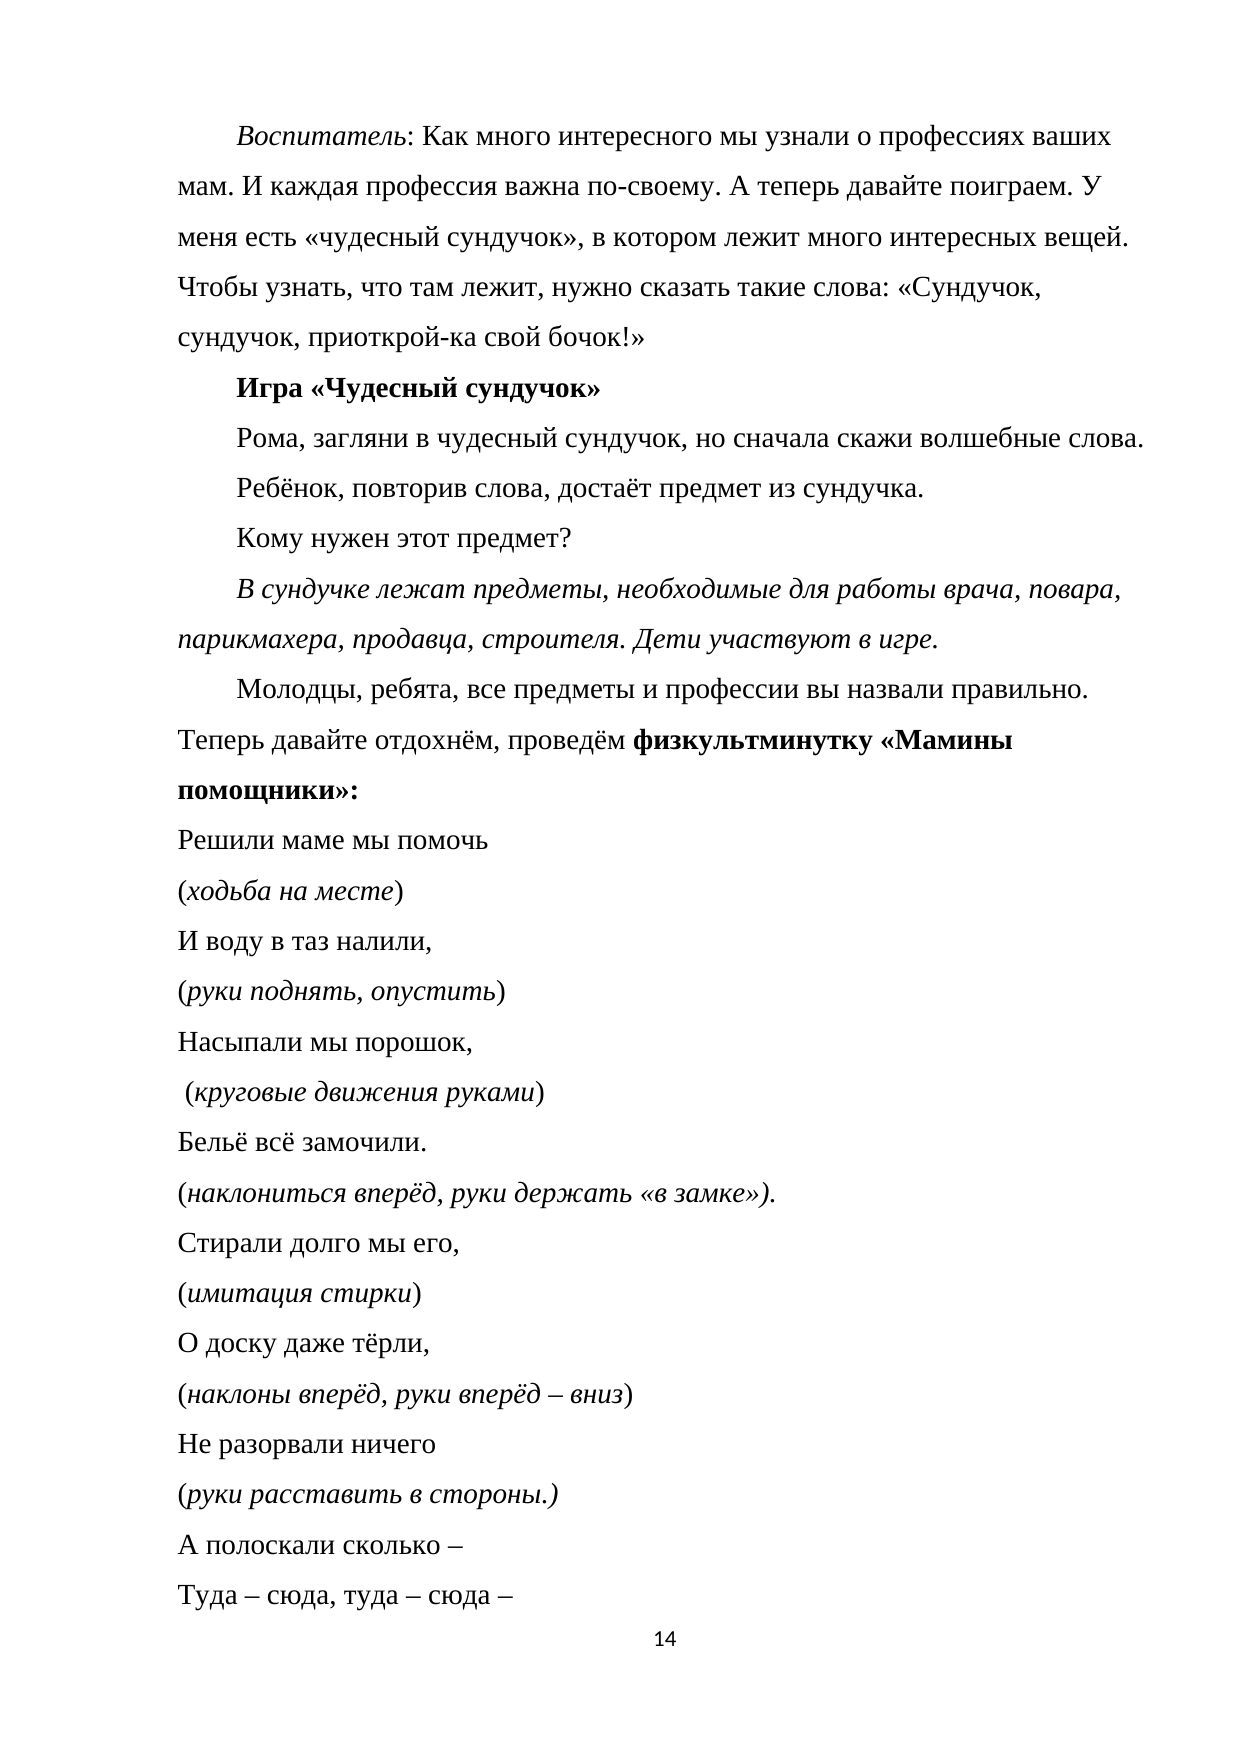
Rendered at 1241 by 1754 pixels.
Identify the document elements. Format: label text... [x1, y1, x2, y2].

text Рома, загляни в чудесный сундучок, но сначала скажи волшебные слова. [177, 420, 1152, 453]
text Ребёнок, повторив слова, достаёт предмет из сундучка. [177, 470, 1152, 504]
text Молодцы, ребята, все предметы и профессии вы назвали правильно. Теперь давайте отдохнём, проведём физкультминутку «Мамины помощники»: [177, 672, 1152, 806]
text Кому нужен этот предмет? [177, 521, 1152, 554]
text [177, 822, 1152, 1611]
text Воспитатель: Как много интересного мы узнали о профессиях ваших мам. И каждая профессия важна по-своему. А теперь давайте поиграем. У меня есть «чудесный сундучок», в котором лежит много интересных вещей. Чтобы узнать, что там лежит, нужно сказать такие слова: «Сундучок, сундучок, приоткрой-ка свой бочок!» [177, 118, 1152, 353]
text В сундучке лежат предметы, необходимые для работы врача, повара, парикмахера, продавца, строителя. Дети участвуют в игре. [177, 571, 1152, 655]
text Игра «Чудесный сундучок» [177, 370, 1152, 403]
